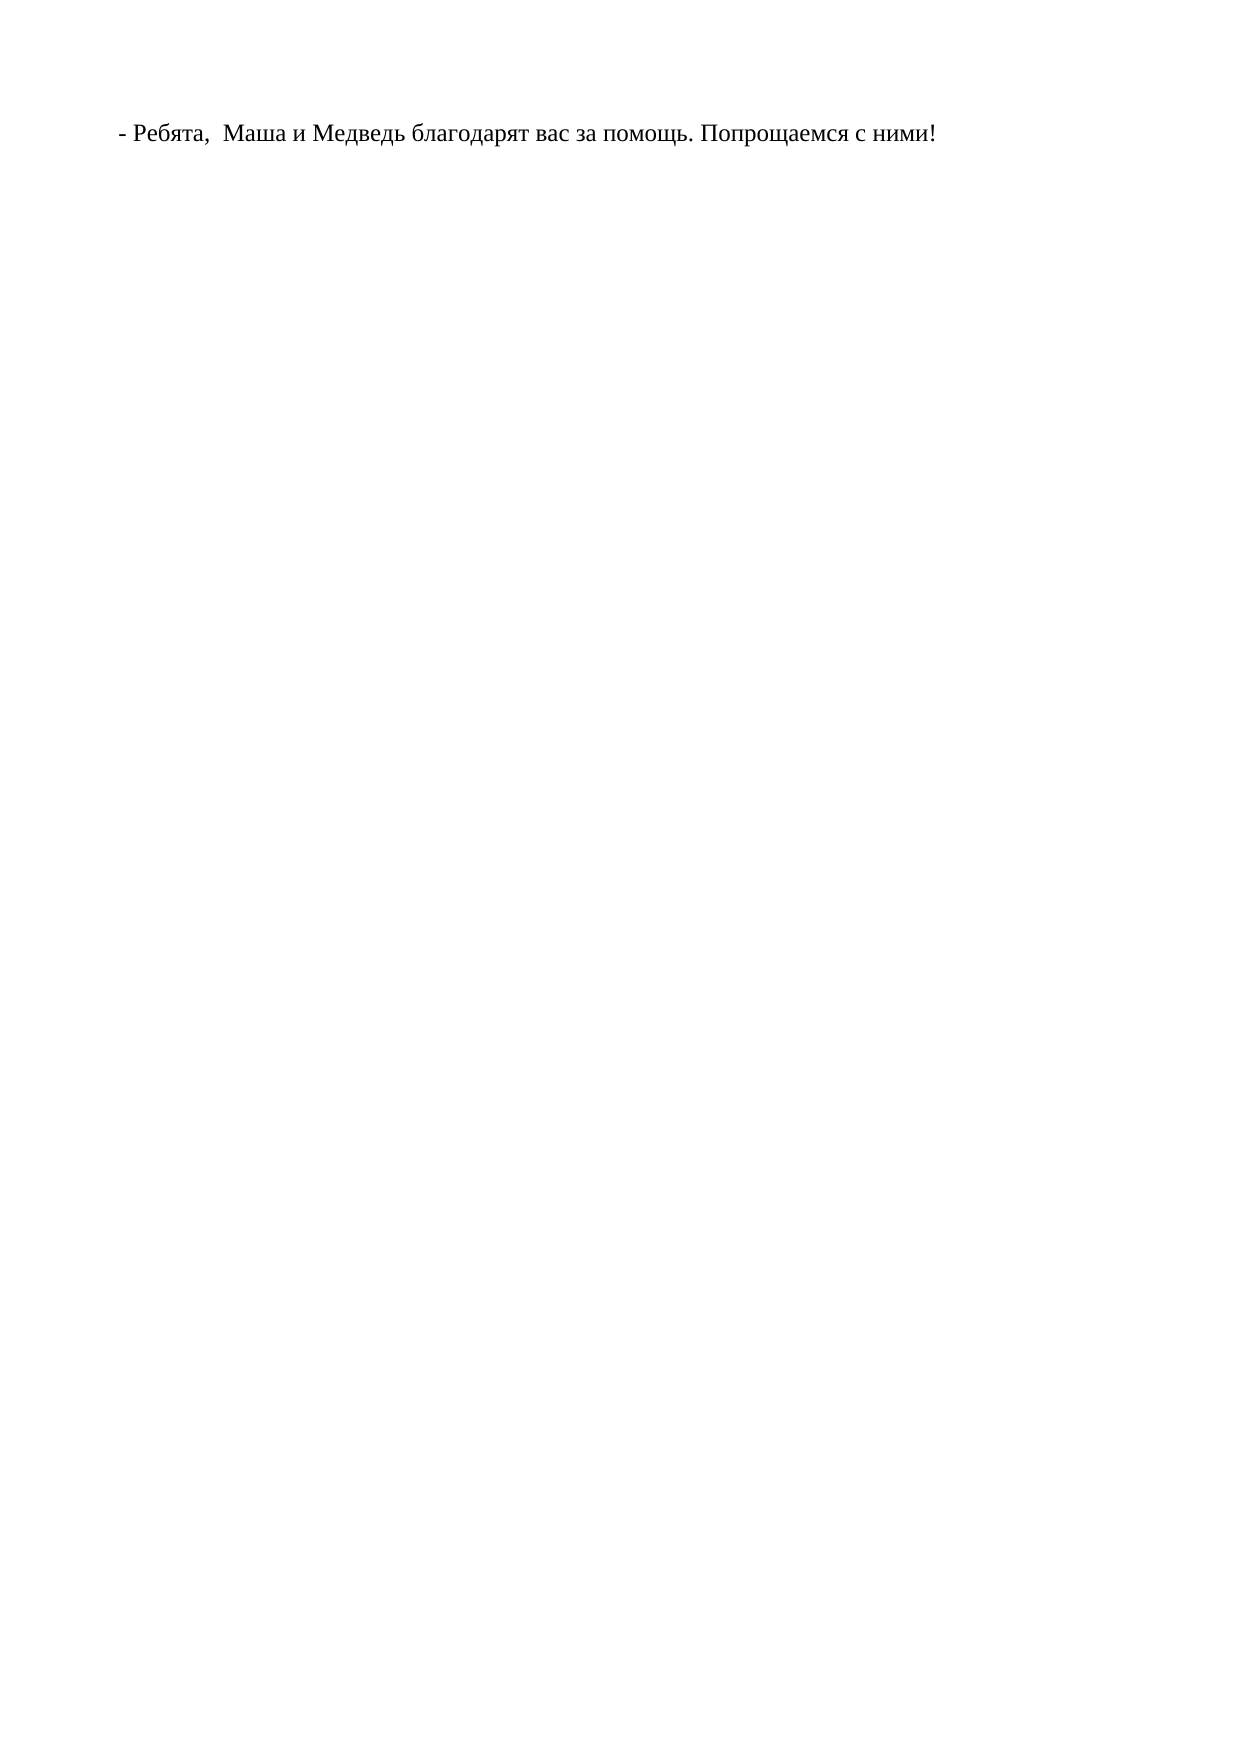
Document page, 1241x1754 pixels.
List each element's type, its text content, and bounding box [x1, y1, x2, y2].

text - Ребята, Маша и Медведь благодарят вас за помощь. Попрощаемся с ними! [118, 118, 1152, 147]
